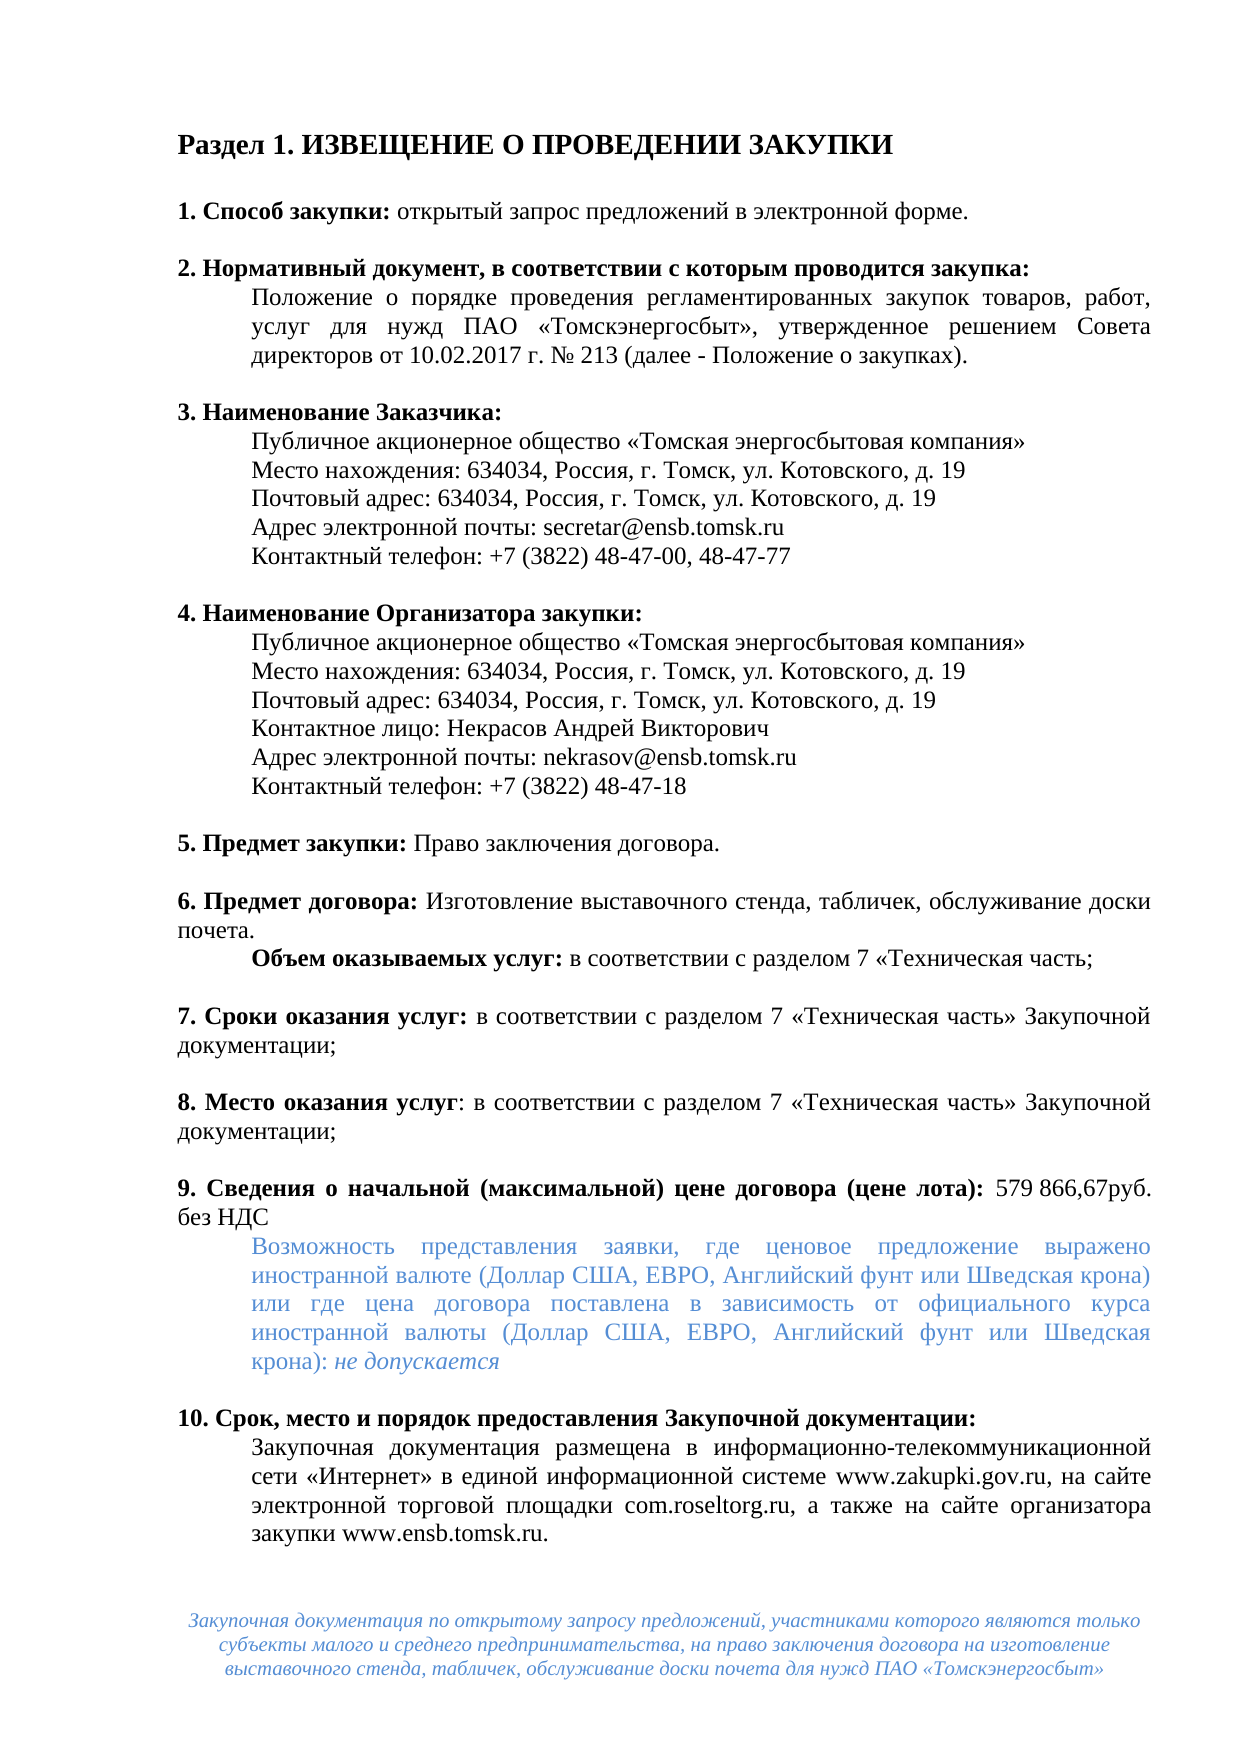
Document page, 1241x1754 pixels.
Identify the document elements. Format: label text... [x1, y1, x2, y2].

text 9. Сведения о начальной (максимальной) цене договора (цене лота): 579 866,67руб. без НДС [177, 1173, 1152, 1231]
subtitle Раздел 1. ИЗВЕЩЕНИЕ О ПРОВЕДЕНИИ ЗАКУПКИ [177, 127, 1152, 161]
text 7. Сроки оказания услуг: в соответствии с разделом 7 «Техническая часть» Закупочной документации; [177, 1001, 1152, 1058]
text Положение о порядке проведения регламентированных закупок товаров, работ, услуг для нужд ПАО «Томскэнергосбыт», утвержденное решением Совета директоров от 10.02.2017 г. № 213 (далее - Положение о закупках). [251, 282, 1152, 368]
text 4. Наименование Организатора закупки: [177, 598, 1152, 627]
text 8. Место оказания услуг: в соответствии с разделом 7 «Техническая часть» Закупочной документации; [177, 1087, 1152, 1145]
text Почтовый адрес: 634034, Россия, г. Томск, ул. Котовского, д. 19 [177, 483, 1152, 512]
text Место нахождения: 634034, Россия, г. Томск, ул. Котовского, д. 19 [251, 656, 1152, 685]
text Контактное лицо: Некрасов Андрей Викторович [251, 713, 1152, 742]
text 5. Предмет закупки: Право заключения договора. [177, 828, 1152, 857]
text Закупочная документация размещена в информационно-телекоммуникационной сети «Интернет» в единой информационной системе www.zakupki.gov.ru, на сайте электронной торговой площадки com.roseltorg.ru, а также на сайте организатора закупки www.ensb.tomsk.ru. [251, 1432, 1152, 1547]
text 10. Срок, место и порядок предоставления Закупочной документации: [177, 1403, 1152, 1432]
text 3. Наименование Заказчика: [177, 397, 1152, 426]
text Возможность представления заявки, где ценовое предложение выражено иностранной валюте (Доллар США, ЕВРО, Английский фунт или Шведская крона) или где цена договора поставлена в зависимость от официального курса иностранной валюты (Доллар США, ЕВРО, Английский фунт или Шведская крона): не допускается [251, 1231, 1152, 1375]
text 6. Предмет договора: Изготовление выставочного стенда, табличек, обслуживание доски почета. [177, 886, 1152, 943]
text Адрес электронной почты: nekrasov@ensb.tomsk.ru [251, 742, 1152, 771]
text Контактный телефон: +7 (3822) 48-47-18 [251, 771, 1152, 800]
text Место нахождения: 634034, Россия, г. Томск, ул. Котовского, д. 19 [177, 455, 1152, 483]
text Публичное акционерное общество «Томская энергосбытовая компания» [251, 627, 1152, 656]
text Объем оказываемых услуг: в соответствии с разделом 7 «Техническая часть; [177, 943, 1152, 972]
text Публичное акционерное общество «Томская энергосбытовая компания» [177, 426, 1152, 455]
text 2. Нормативный документ, в соответствии с которым проводится закупка: [177, 253, 1152, 282]
text 1. Способ закупки: открытый запрос предложений в электронной форме. [177, 196, 1152, 225]
text Адрес электронной почты: secretar@ensb.tomsk.ru [177, 512, 1152, 541]
text Контактный телефон: +7 (3822) 48-47-00, 48-47-77 [177, 541, 1152, 570]
text Почтовый адрес: 634034, Россия, г. Томск, ул. Котовского, д. 19 [251, 685, 1152, 713]
